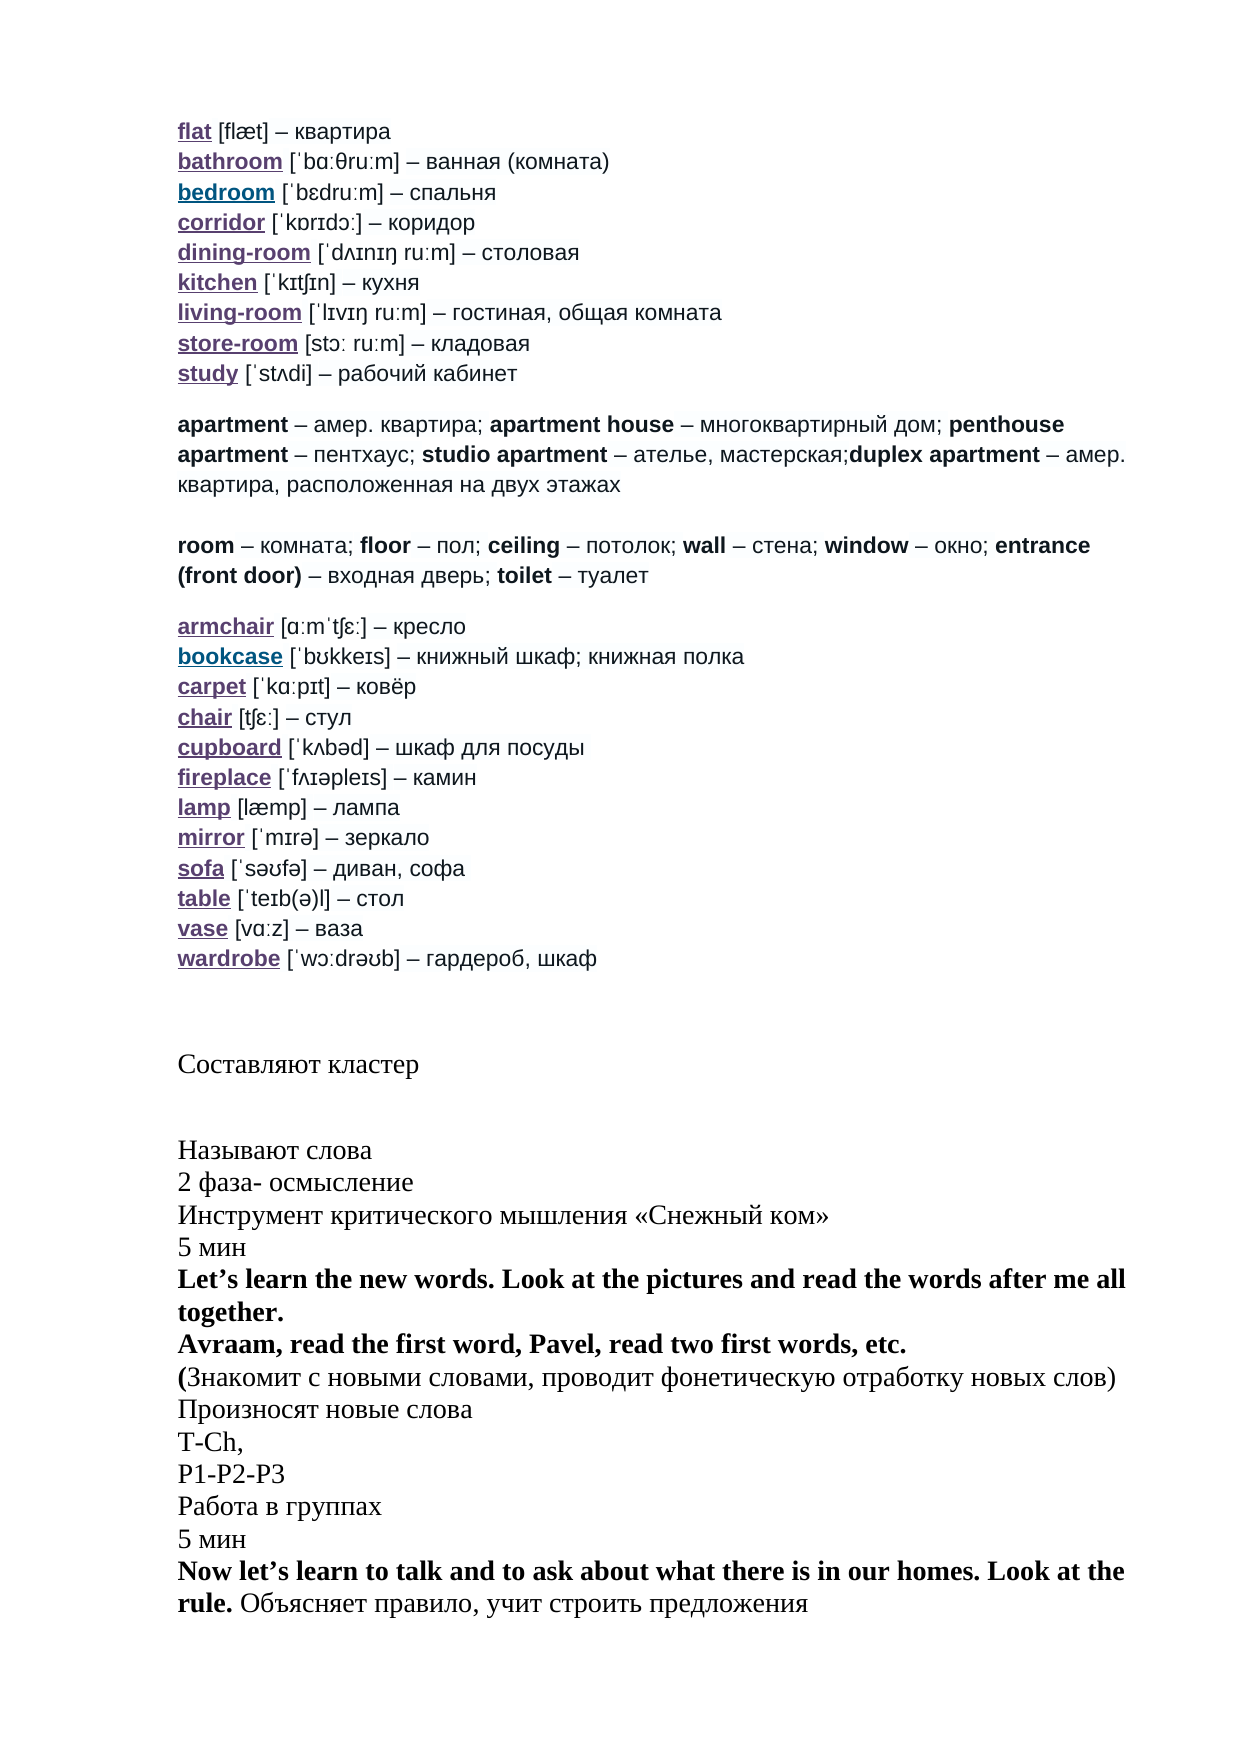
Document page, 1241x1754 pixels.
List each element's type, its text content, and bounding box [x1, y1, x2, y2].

text P1-P2-P3 [177, 1457, 1152, 1489]
text 5 мин [177, 1230, 1152, 1263]
text 5 мин [177, 1522, 1152, 1554]
text Let’s learn the new words. Look at the pictures and read the words after me all together. [177, 1263, 1152, 1327]
text Называют слова [177, 1133, 1152, 1165]
text Составляют кластер [177, 1047, 1152, 1079]
text 2 фаза- осмысление [177, 1165, 1152, 1198]
text Now let’s learn to talk and to ask about what there is in our homes. Look at the rule. Объясняет правило, учит строить предложения [177, 1554, 1152, 1619]
text T-Ch, [177, 1424, 1152, 1457]
text Работа в группах [177, 1489, 1152, 1522]
text apartment – амер. квартира; apartment house – многоквартирный дом; penthouse apartment – пентхаус; studio apartment – ателье, мастерская;duplex apartment – амер. квартира, расположенная на двух этажах room – комната; floor – пол; ceiling – потолок; wall – стена; window – окно; entrance (front door) – входная дверь; toilet – туалет [177, 411, 1152, 588]
text Инструмент критического мышления «Снежный ком» [177, 1198, 1152, 1230]
text Avraam, read the first word, Pavel, read two first words, etc. [177, 1327, 1152, 1360]
text (Знакомит с новыми словами, проводит фонетическую отработку новых слов) [177, 1360, 1152, 1392]
text flat [flæt] – квартира bathroom [ˈbɑːθruːm] – ванная (комната) bedroom [ˈbɛdruːm] – спальня corridor [ˈkɒrɪdɔː] – коридор dining-room [ˈdʌɪnɪŋ ruːm] – столовая kitchen [ˈkɪtʃɪn] – кухня living-room [ˈlɪvɪŋ ruːm] – гостиная, общая комната store-room [stɔː ruːm] – кладовая study [ˈstʌdi] – рабочий кабинет [177, 118, 1152, 386]
text armchair [ɑːmˈtʃɛː] – кресло bookcase [ˈbʊkkeɪs] – книжный шкаф; книжная полка carpet [ˈkɑːpɪt] – ковёр chair [tʃɛː] – стул cupboard [ˈkʌbəd] – шкаф для посуды fireplace [ˈfʌɪəpleɪs] – камин lamp [læmp] – лампа mirror [ˈmɪrə] – зеркало sofa [ˈsəʊfə] – диван, софа table [ˈteɪb(ə)l] – стол vase [vɑːz] – ваза wardrobe [ˈwɔːdrəʊb] – гардероб, шкаф [177, 613, 1152, 972]
text Произносят новые слова [177, 1392, 1152, 1424]
